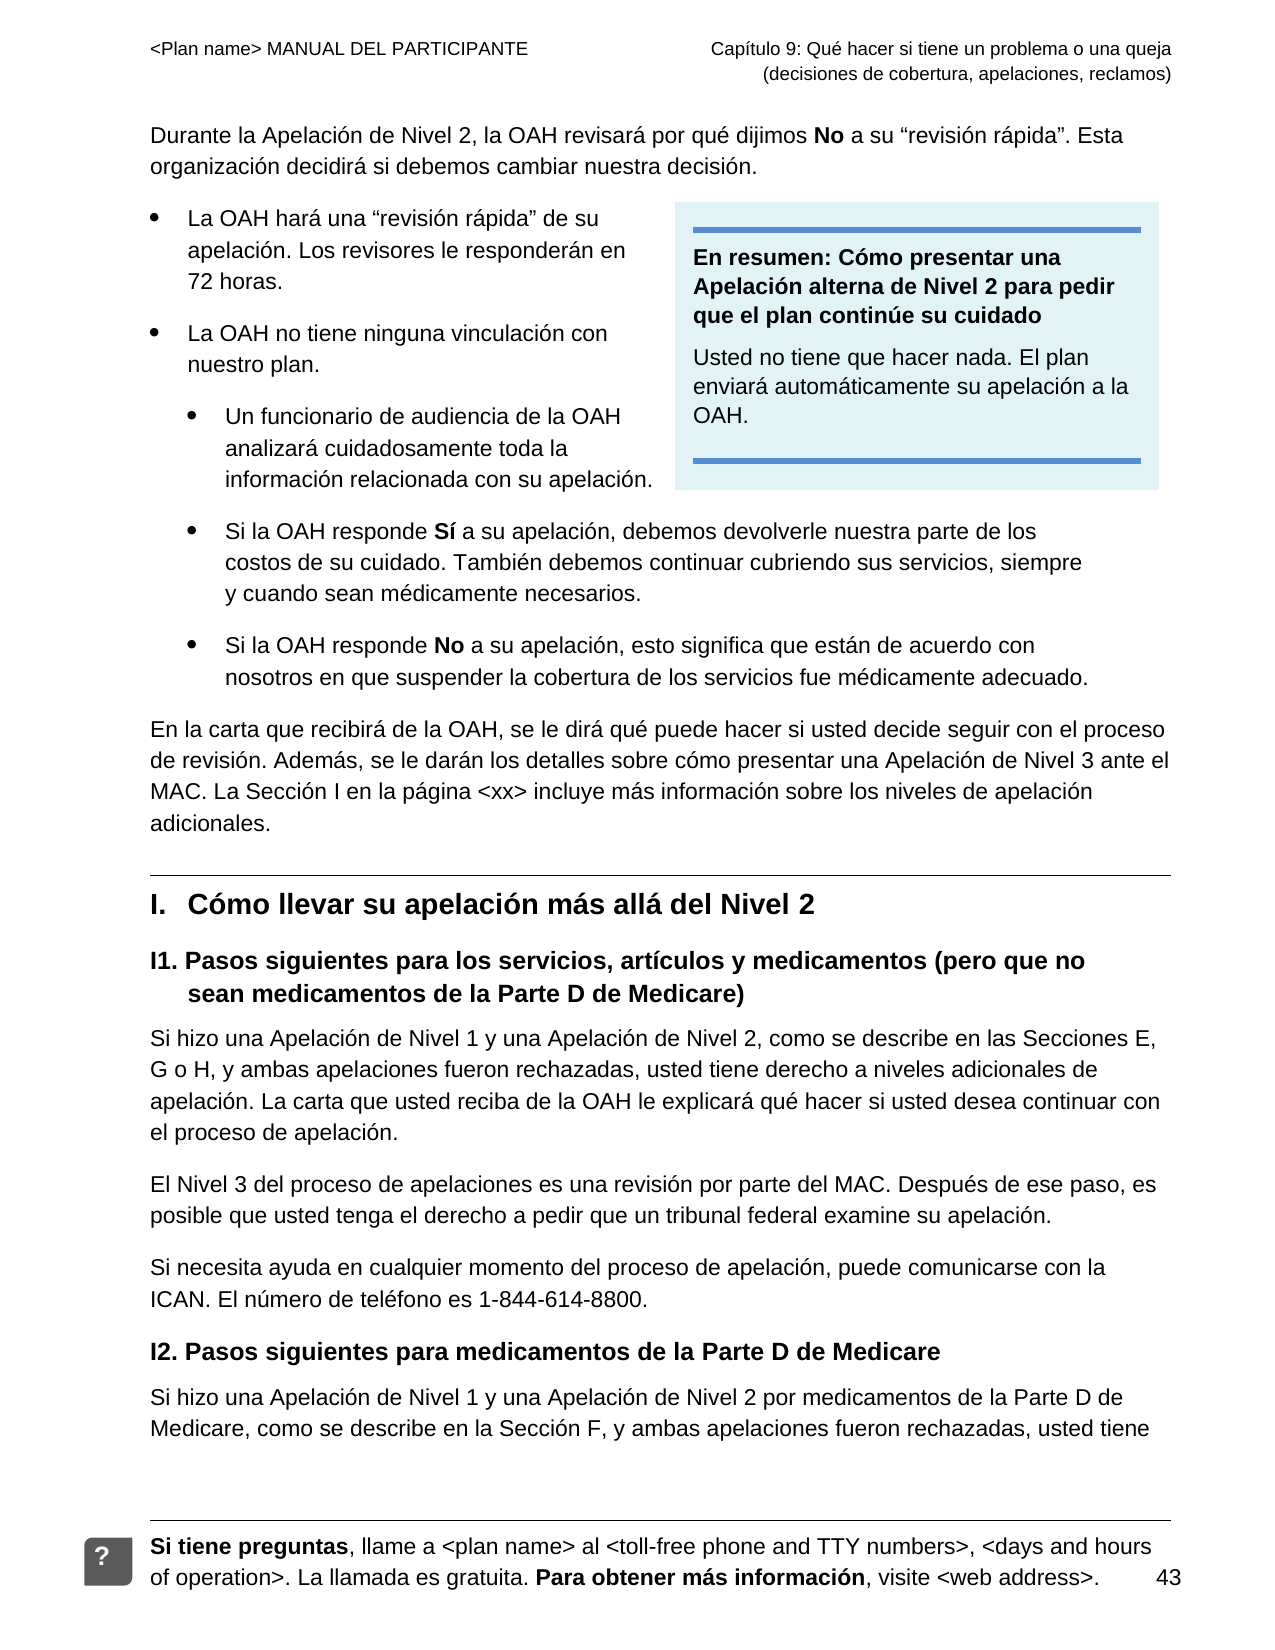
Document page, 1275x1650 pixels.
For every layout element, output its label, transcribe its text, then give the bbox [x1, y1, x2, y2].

list La OAH hará una “revisión rápida” de su apelación. Los revisores le responderán en 72 horas. [150, 202, 675, 296]
text Si hizo una Apelación de Nivel 1 y una Apelación de Nivel 2, como se describe en las Secciones E, G o H, y ambas apelaciones fueron rechazadas, usted tiene derecho a niveles adicionales de apelación. La carta que usted reciba de la OAH le explicará qué hacer si usted desea continuar con el proceso de apelación. [150, 1022, 1171, 1147]
subtitle I2. Pasos siguientes para medicamentos de la Parte D de Medicare [150, 1334, 1096, 1367]
list La OAH no tiene ninguna vinculación con nuestro plan. [150, 316, 675, 379]
list Si la OAH responde No a su apelación, esto significa que están de acuerdo con nosotros en que suspender la cobertura de los servicios fue médicamente adecuado. [187, 629, 1096, 691]
subtitle Cómo llevar su apelación más allá del Nivel 2 [150, 876, 1171, 922]
list Si la OAH responde Sí a su apelación, debemos devolverle nuestra parte de los costos de su cuidado. También debemos continuar cubriendo sus servicios, siempre y cuando sean médicamente necesarios. [187, 514, 1096, 608]
text En la carta que recibirá de la OAH, se le dirá qué puede hacer si usted decide seguir con el proceso de revisión. Además, se le darán los detalles sobre cómo presentar una Apelación de Nivel 3 ante el MAC. La Sección I en la página <xx> incluye más información sobre los niveles de apelación adicionales. [150, 712, 1171, 837]
subtitle I1. Pasos siguientes para los servicios, artículos y medicamentos (pero que no sean medicamentos de la Parte D de Medicare) [150, 942, 1096, 1009]
text Si necesita ayuda en cualquier momento del proceso de apelación, puede comunicarse con la ICAN. El número de teléfono es 1-844-614-8800. [150, 1251, 1171, 1313]
text Durante la Apelación de Nivel 2, la OAH revisará por qué dijimos No a su “revisión rápida”. Esta organización decidirá si debemos cambiar nuestra decisión. [150, 118, 1171, 181]
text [150, 1380, 1171, 1442]
table_header En resumen: Cómo presentar una Apelación alterna de Nivel 2 para pedir que el plan continúe su cuidado Usted no tiene que hacer nada. El plan enviará automáticamente su apelación a la OAH. [688, 215, 1146, 477]
list Un funcionario de audiencia de la OAH analizará cuidadosamente toda la información relacionada con su apelación. [187, 400, 1096, 493]
text El Nivel 3 del proceso de apelaciones es una revisión por parte del MAC. Después de ese paso, es posible que usted tenga el derecho a pedir que un tribunal federal examine su apelación. [150, 1167, 1171, 1230]
